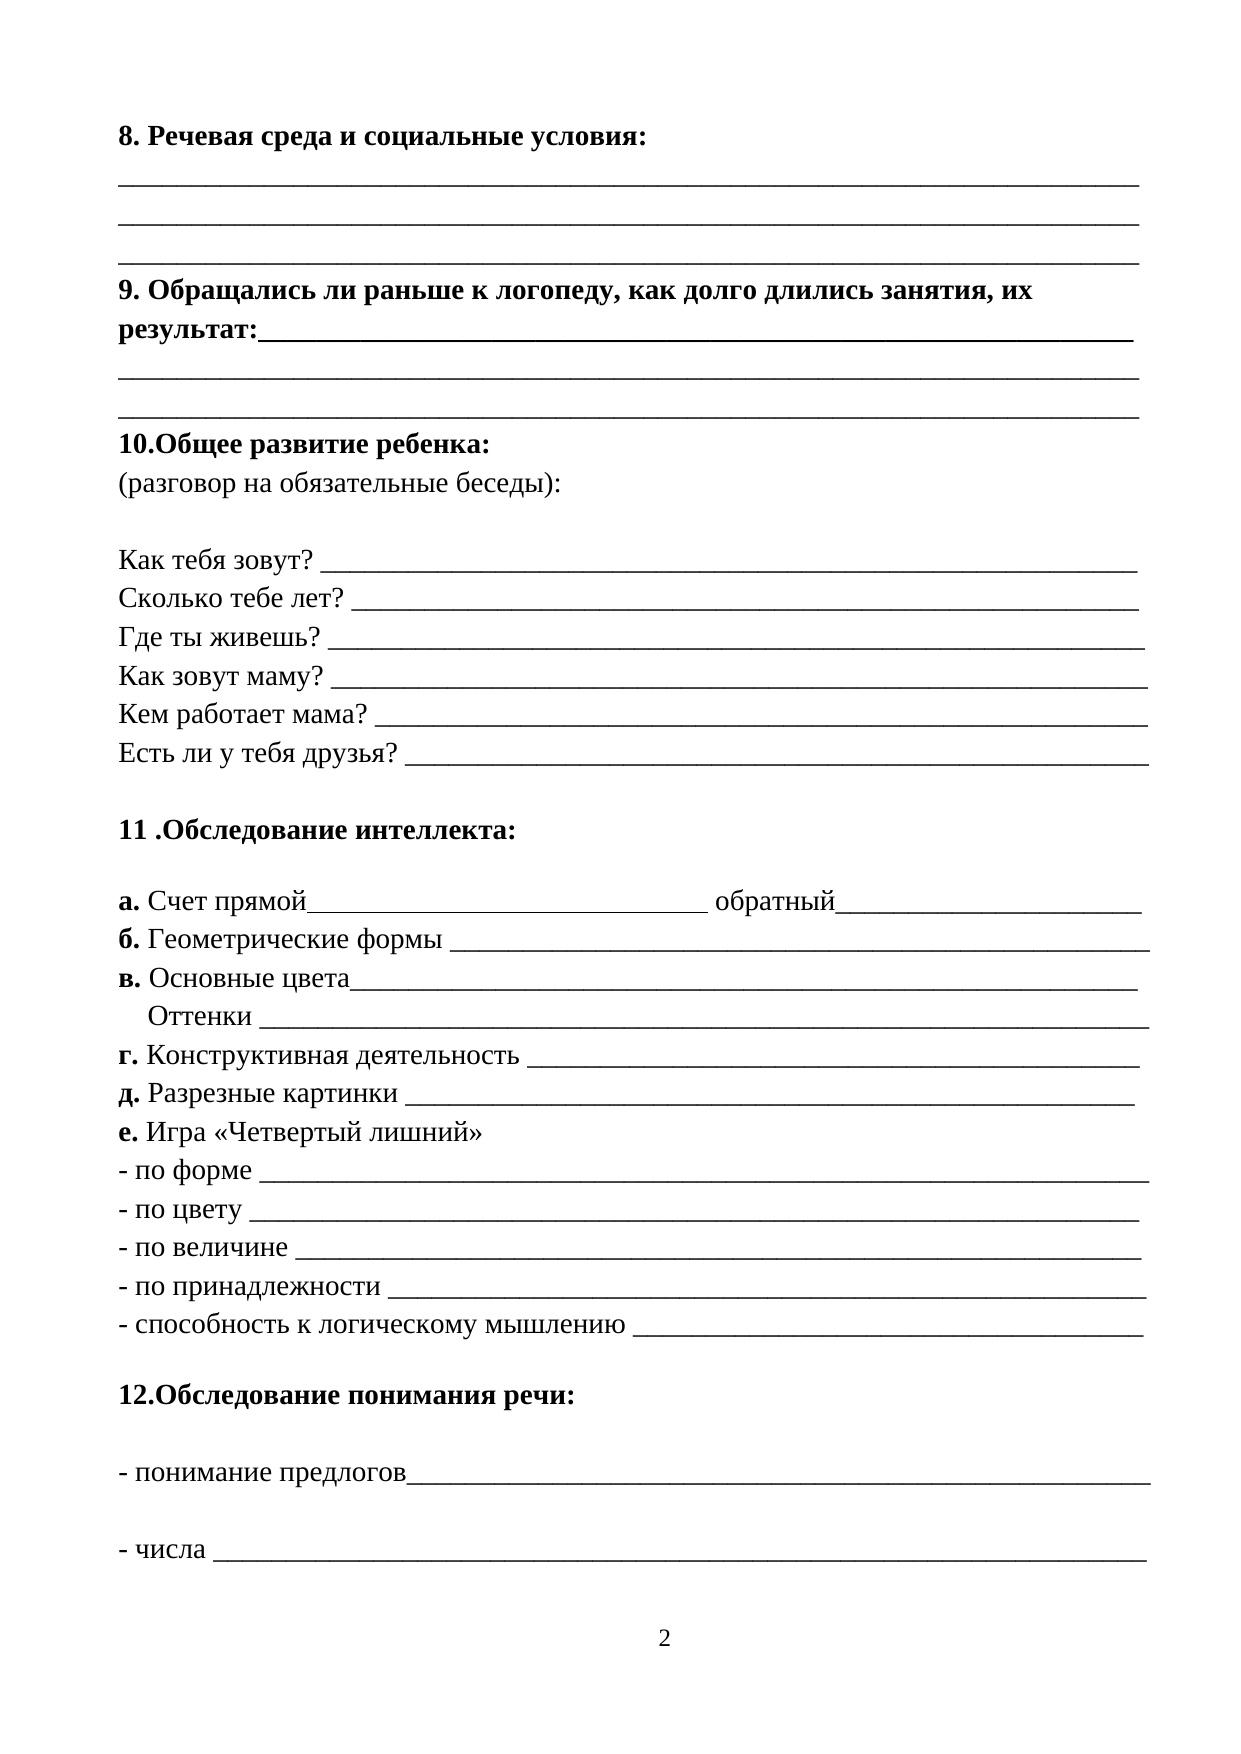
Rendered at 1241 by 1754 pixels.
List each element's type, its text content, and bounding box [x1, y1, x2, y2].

text ____________________________________________________________________________________________________________________________________________ [118, 157, 1152, 229]
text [118, 1416, 1152, 1565]
text 10.Общее развитие ребенка: (разговор на обязательные беседы): [118, 426, 1152, 498]
text ______________________________________________________________________ [118, 349, 1152, 383]
text 9. Обращались ли раньше к логопеду, как долго длились занятия, их результат:____________________________________________________________ [118, 272, 1152, 344]
text а. Счет прямой обратный_____________________ б. Геометрические формы ________________________________________________ в. Основные цвета______________________________________________________ [118, 883, 1152, 993]
text 12.Обследование понимания речи: [118, 1377, 1152, 1411]
text ______________________________________________________________________ [118, 388, 1152, 421]
text 8. Речевая среда и социальные условия: [118, 118, 1152, 152]
text ______________________________________________________________________ [118, 234, 1152, 267]
text Оттенки _____________________________________________________________ г. Конструктивная деятельность __________________________________________ д. Разрезные картинки __________________________________________________ е. Игра «Четвертый лишний» - по форме _____________________________________________________________ - по цвету _____________________________________________________________ - по величине __________________________________________________________ - по принадлежности ____________________________________________________ - способность к логическому мышлению ___________________________________ [118, 998, 1152, 1373]
text 11 .Обследование интеллекта: [118, 812, 1152, 878]
text Как тебя зовут? ________________________________________________________ Сколько тебе лет? ______________________________________________________ Где ты живешь? ________________________________________________________ Как зовут маму? ________________________________________________________ Кем работает мама? _____________________________________________________ Есть ли у тебя друзья? ___________________________________________________ [118, 503, 1152, 768]
